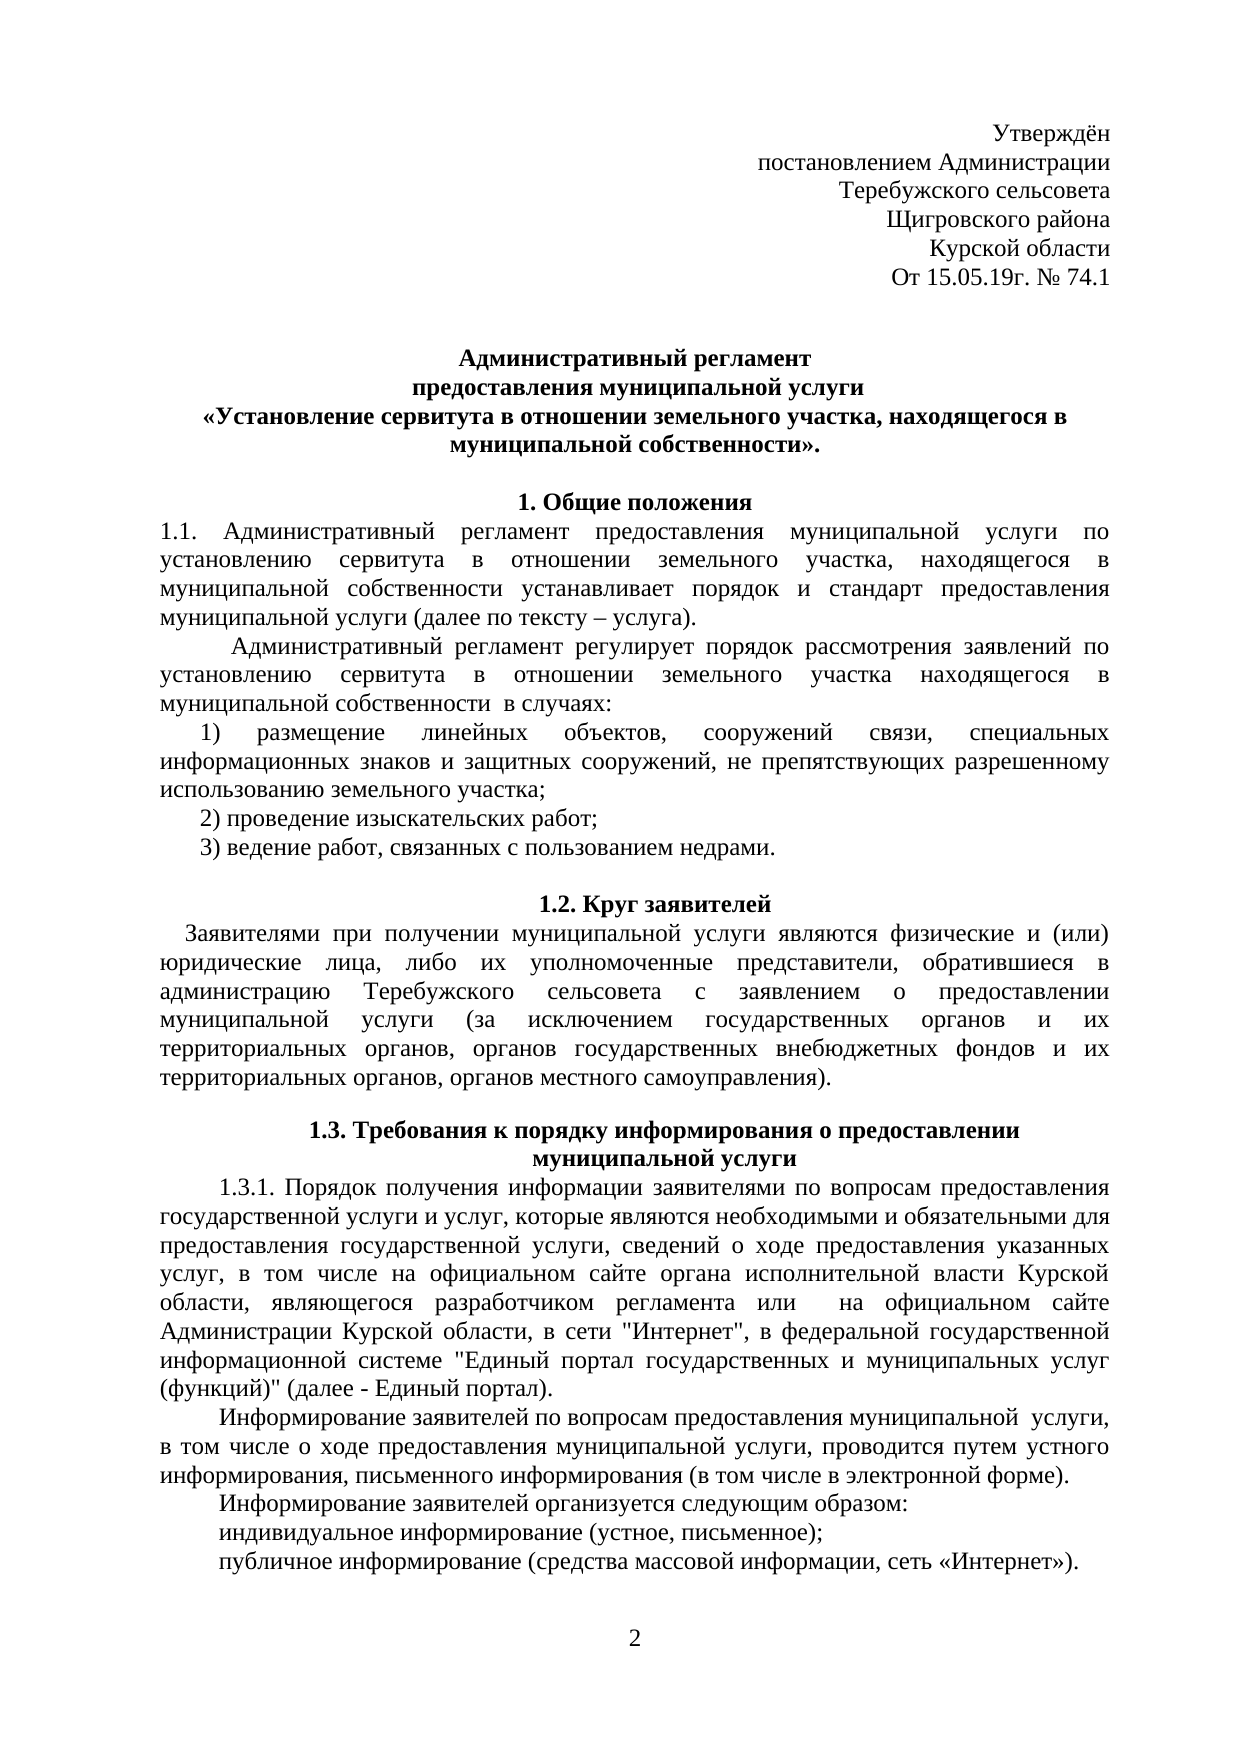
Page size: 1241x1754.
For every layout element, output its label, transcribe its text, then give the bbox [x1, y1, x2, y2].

text Информирование заявителей по вопросам предоставления муниципальной услуги, в том числе о ходе предоставления муниципальной услуги, проводится путем устного информирования, письменного информирования (в том числе в электронной форме). [159, 1402, 1110, 1488]
text Курской области [662, 233, 1110, 262]
text От 15.05.19г. № 74.1 [662, 262, 1110, 291]
text 3) ведение работ, связанных с пользованием недрами. [159, 832, 1110, 861]
text Заявителями при получении муниципальной услуги являются физические и (или) юридические лица, либо их уполномоченные представители, обратившиеся в администрацию Теребужского сельсовета с заявлением о предоставлении муниципальной услуги (за исключением государственных органов и их территориальных органов, органов государственных внебюджетных фондов и их территориальных органов, органов местного самоуправления). [159, 918, 1110, 1091]
text 1) размещение линейных объектов, сооружений связи, специальных информационных знаков и защитных сооружений, не препятствующих разрешенному использованию земельного участка; [159, 717, 1110, 803]
text 2) проведение изыскательских работ; [159, 803, 1110, 832]
text постановлением Администрации [662, 147, 1110, 176]
text Щигровского района [662, 204, 1110, 233]
text муниципальной услуги [159, 1143, 1110, 1172]
text «Установление сервитута в отношении земельного участка, находящегося в муниципальной собственности». [159, 401, 1110, 458]
text 1.3.1. Порядок получения информации заявителями по вопросам предоставления государственной услуги и услуг, которые являются необходимыми и обязательными для предоставления государственной услуги, сведений о ходе предоставления указанных услуг, в том числе на официальном сайте органа исполнительной власти Курской области, являющегося разработчиком регламента или на официальном сайте Администрации Курской области, в сети "Интернет", в федеральной государственной информационной системе "Единый портал государственных и муниципальных услуг (функций)" (далее - Единый портал). [159, 1172, 1110, 1402]
text Административный регламент регулирует порядок рассмотрения заявлений по установлению сервитута в отношении земельного участка находящегося в муниципальной собственности в случаях: [159, 631, 1110, 717]
text Теребужского сельсовета [662, 176, 1110, 204]
text предоставления муниципальной услуги [159, 372, 1110, 401]
text 1.3. Требования к порядку информирования о предоставлении [159, 1115, 1110, 1143]
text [159, 1546, 1110, 1575]
text 1.2. Круг заявителей [159, 889, 1110, 918]
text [159, 1488, 1110, 1517]
text 1. Общие положения [159, 487, 1110, 516]
text 1.1. Административный регламент предоставления муниципальной услуги по установлению сервитута в отношении земельного участка, находящегося в муниципальной собственности устанавливает порядок и стандарт предоставления муниципальной услуги (далее по тексту – услуга). [159, 516, 1110, 631]
text Утверждён [662, 118, 1110, 147]
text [159, 1517, 1110, 1546]
text Административный регламент [159, 343, 1110, 372]
